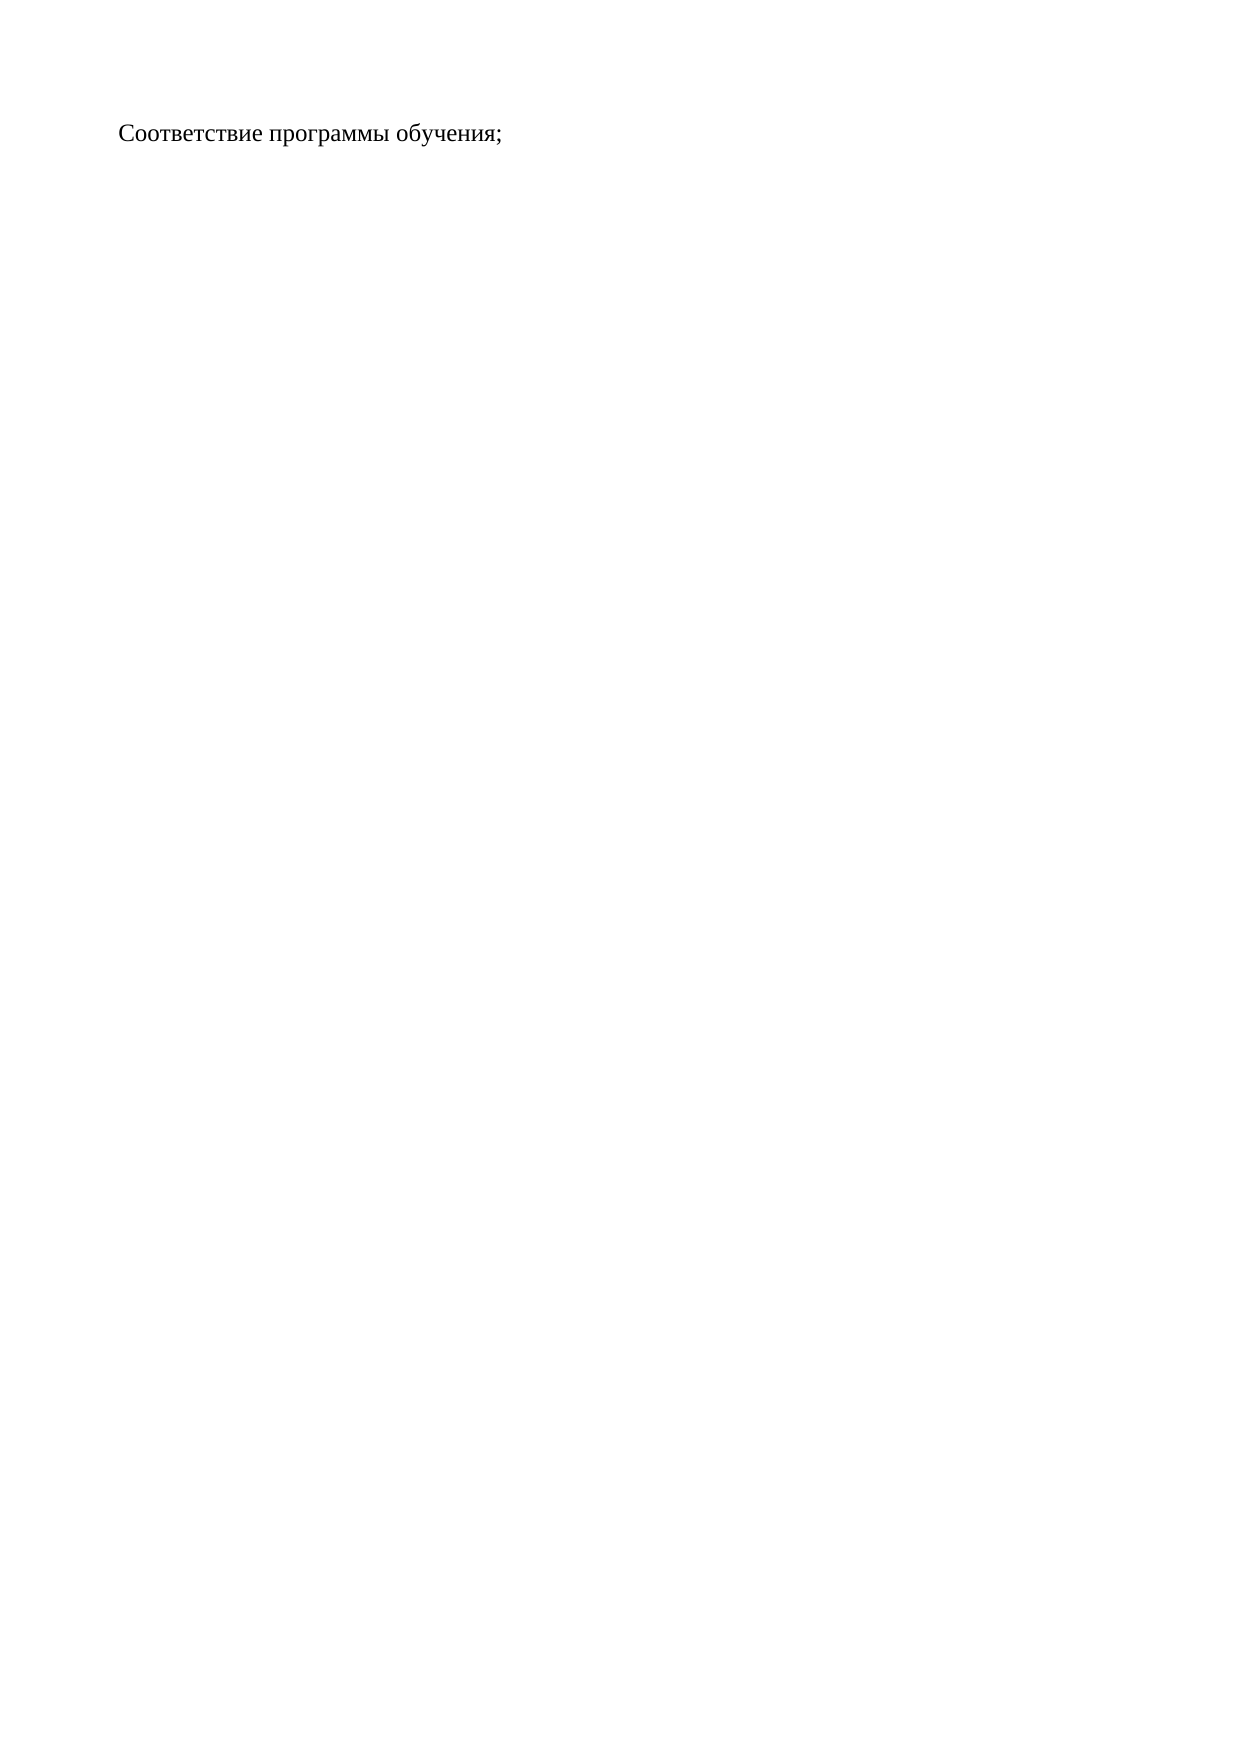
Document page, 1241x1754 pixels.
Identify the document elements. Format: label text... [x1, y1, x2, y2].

text Соответствие программы обучения; [118, 118, 1167, 147]
